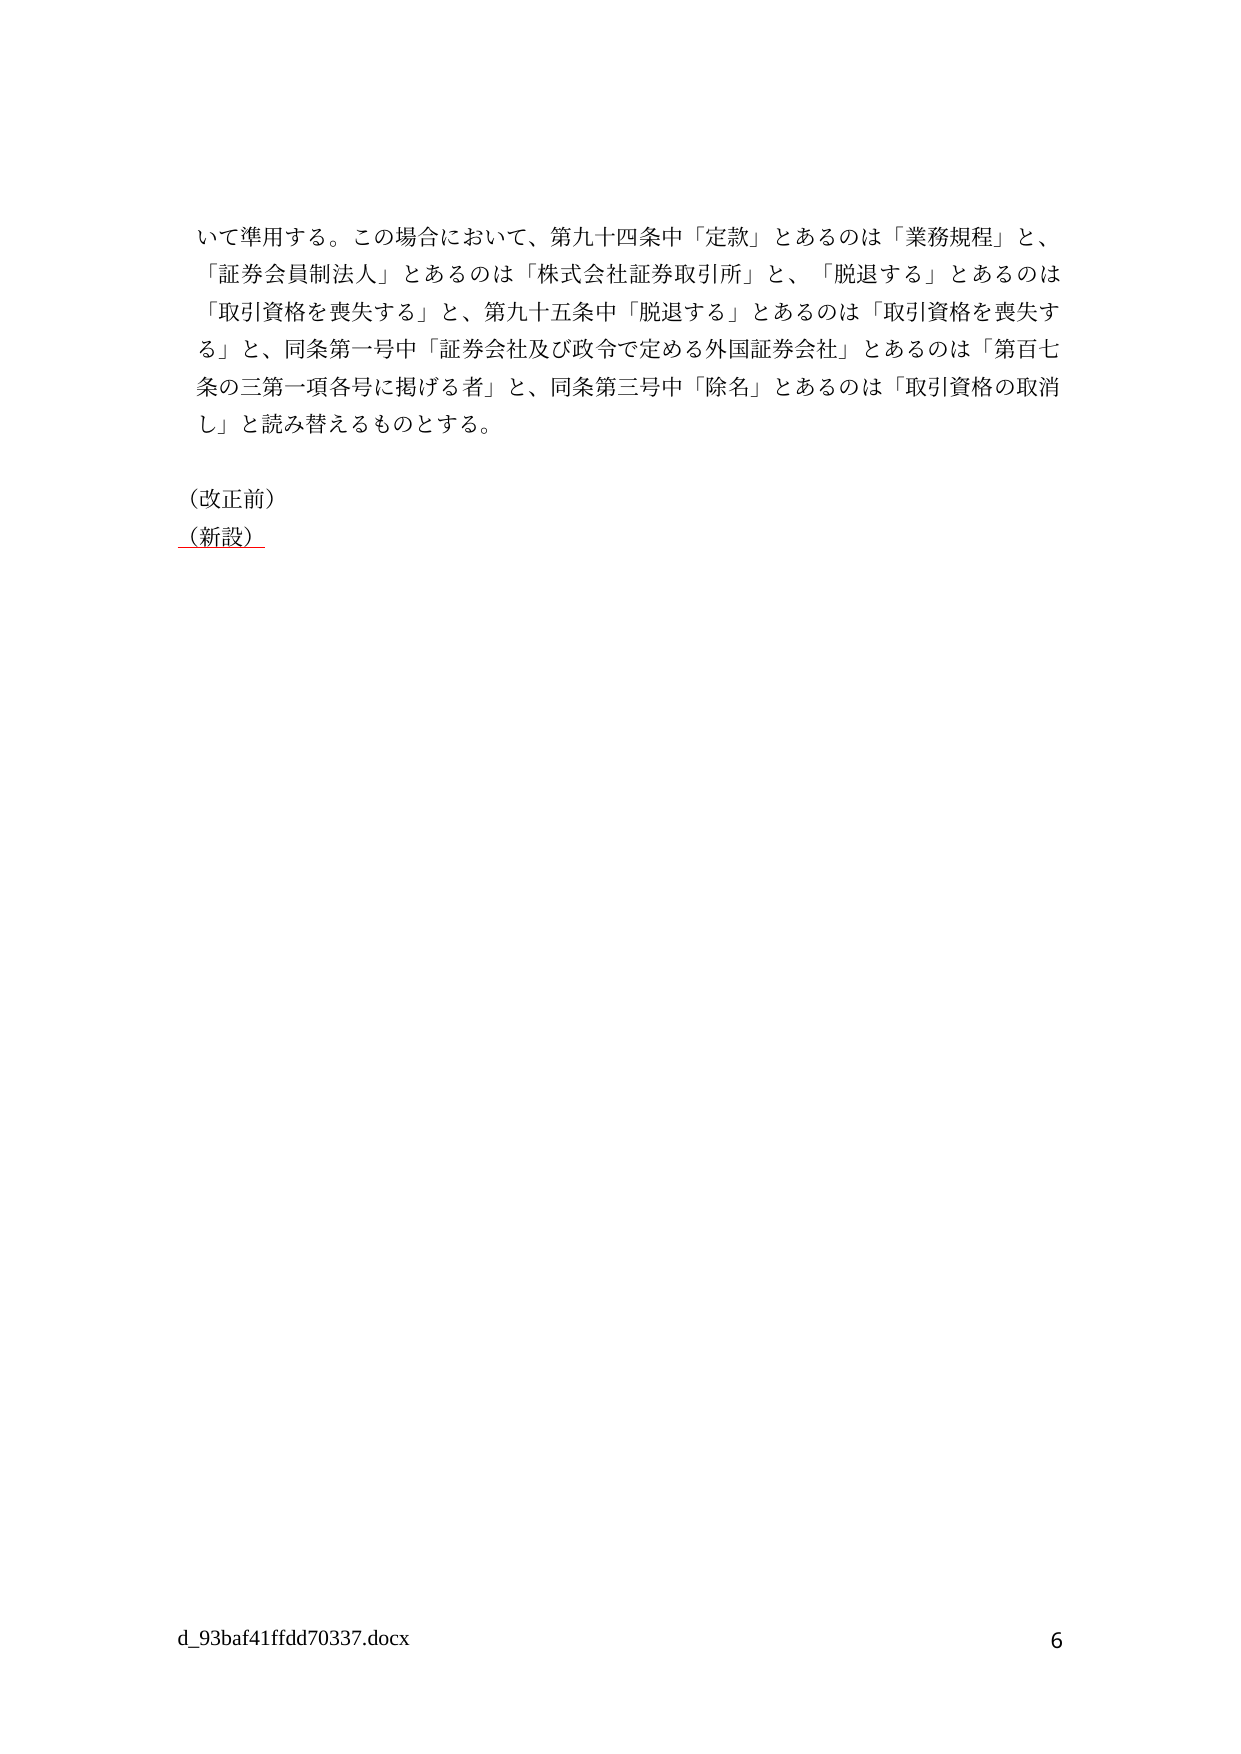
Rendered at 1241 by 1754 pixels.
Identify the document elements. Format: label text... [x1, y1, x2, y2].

text （新設） [177, 517, 1063, 554]
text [177, 217, 1063, 442]
text （改正前） [177, 479, 1063, 517]
